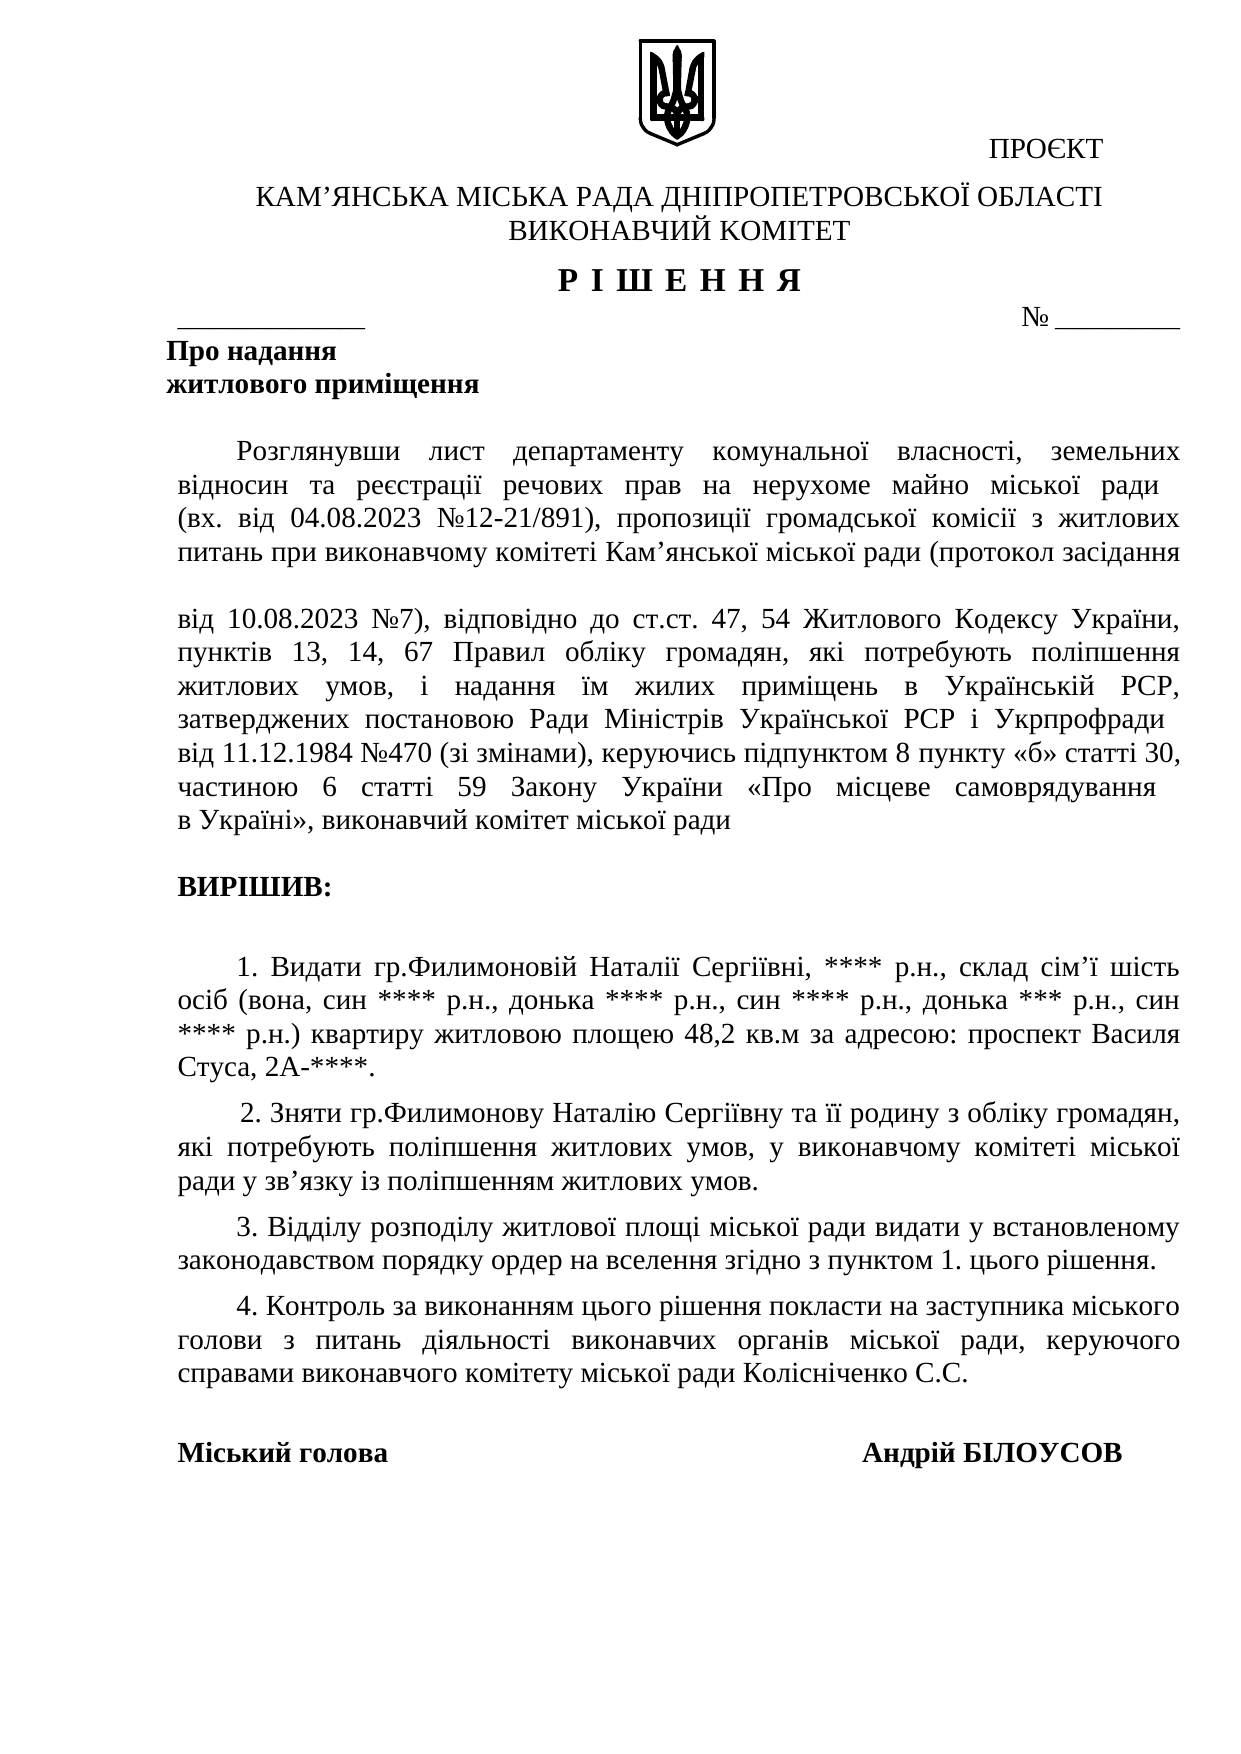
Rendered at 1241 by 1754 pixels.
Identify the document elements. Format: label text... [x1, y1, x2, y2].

text 4. Контроль за виконанням цього рішення покласти на заступника міського голови з питань діяльності виконавчих органів міської ради, керуючого справами виконавчого комітету міської ради Колісніченко С.С. [177, 1288, 1181, 1389]
text _______________ № __________ [177, 299, 1181, 333]
subtitle КАМ’ЯНСЬКА МIСЬКА РАДА ДНІПРОПЕТРОВСЬКОЇ ОБЛАСТІ ВИКОНАВЧИЙ KOMITET [177, 179, 1181, 246]
text Про надання житлового приміщення [166, 333, 1181, 400]
text Розглянувши лист департаменту комунальної власності, земельних відносин та реєстрації речових прав на нерухоме майно міської ради (вх. від 04.08.2023 №12-21/891), пропозиції громадської комісії з житлових питань при виконавчому комітеті Кам’янської міської ради (протокол засідання від 10.08.2023 №7), відповідно до ст.ст. 47, 54 Житлового Кодексу України, пунктів 13, 14, 67 Правил обліку громадян, які потребують поліпшення житлових умов, і надання їм жилих приміщень в Українській РСР, затверджених постановою Ради Міністрів Української РСР і Укрпрофради від 11.12.1984 №470 (зі змінами), керуючись підпунктом 8 пункту «б» статті 30, частиною 6 статті 59 Закону України «Про місцеве самоврядування в Україні», виконавчий комітет міської ради [177, 433, 1181, 836]
text ВИРІШИВ: [177, 869, 1181, 903]
text Міський голова Андрій БІЛОУСОВ [177, 1435, 1181, 1468]
text 2. Зняти гр.Филимонову Наталію Сергіївну та її родину з обліку громадян, які потребують поліпшення житлових умов, у виконавчому комітеті міської ради у зв’язку із поліпшенням житлових умов. [177, 1096, 1181, 1196]
text ПРОЄКТ [177, 131, 1181, 165]
text 1. Видати гр.Филимоновій Наталії Сергіївні, **** р.н., склад сім’ї шість осіб (вона, син **** р.н., донька **** р.н., син **** р.н., донька *** р.н., син **** р.н.) квартиру житловою площею 48,2 кв.м за адресою: проспект Василя Стуса, 2А-****. [177, 949, 1181, 1083]
text 3. Відділу розподілу житлової площі міської ради видати у встановленому законодавством порядку ордер на вселення згідно з пунктом 1. цього рішення. [177, 1209, 1181, 1276]
text РIШЕННЯ [177, 261, 1181, 299]
